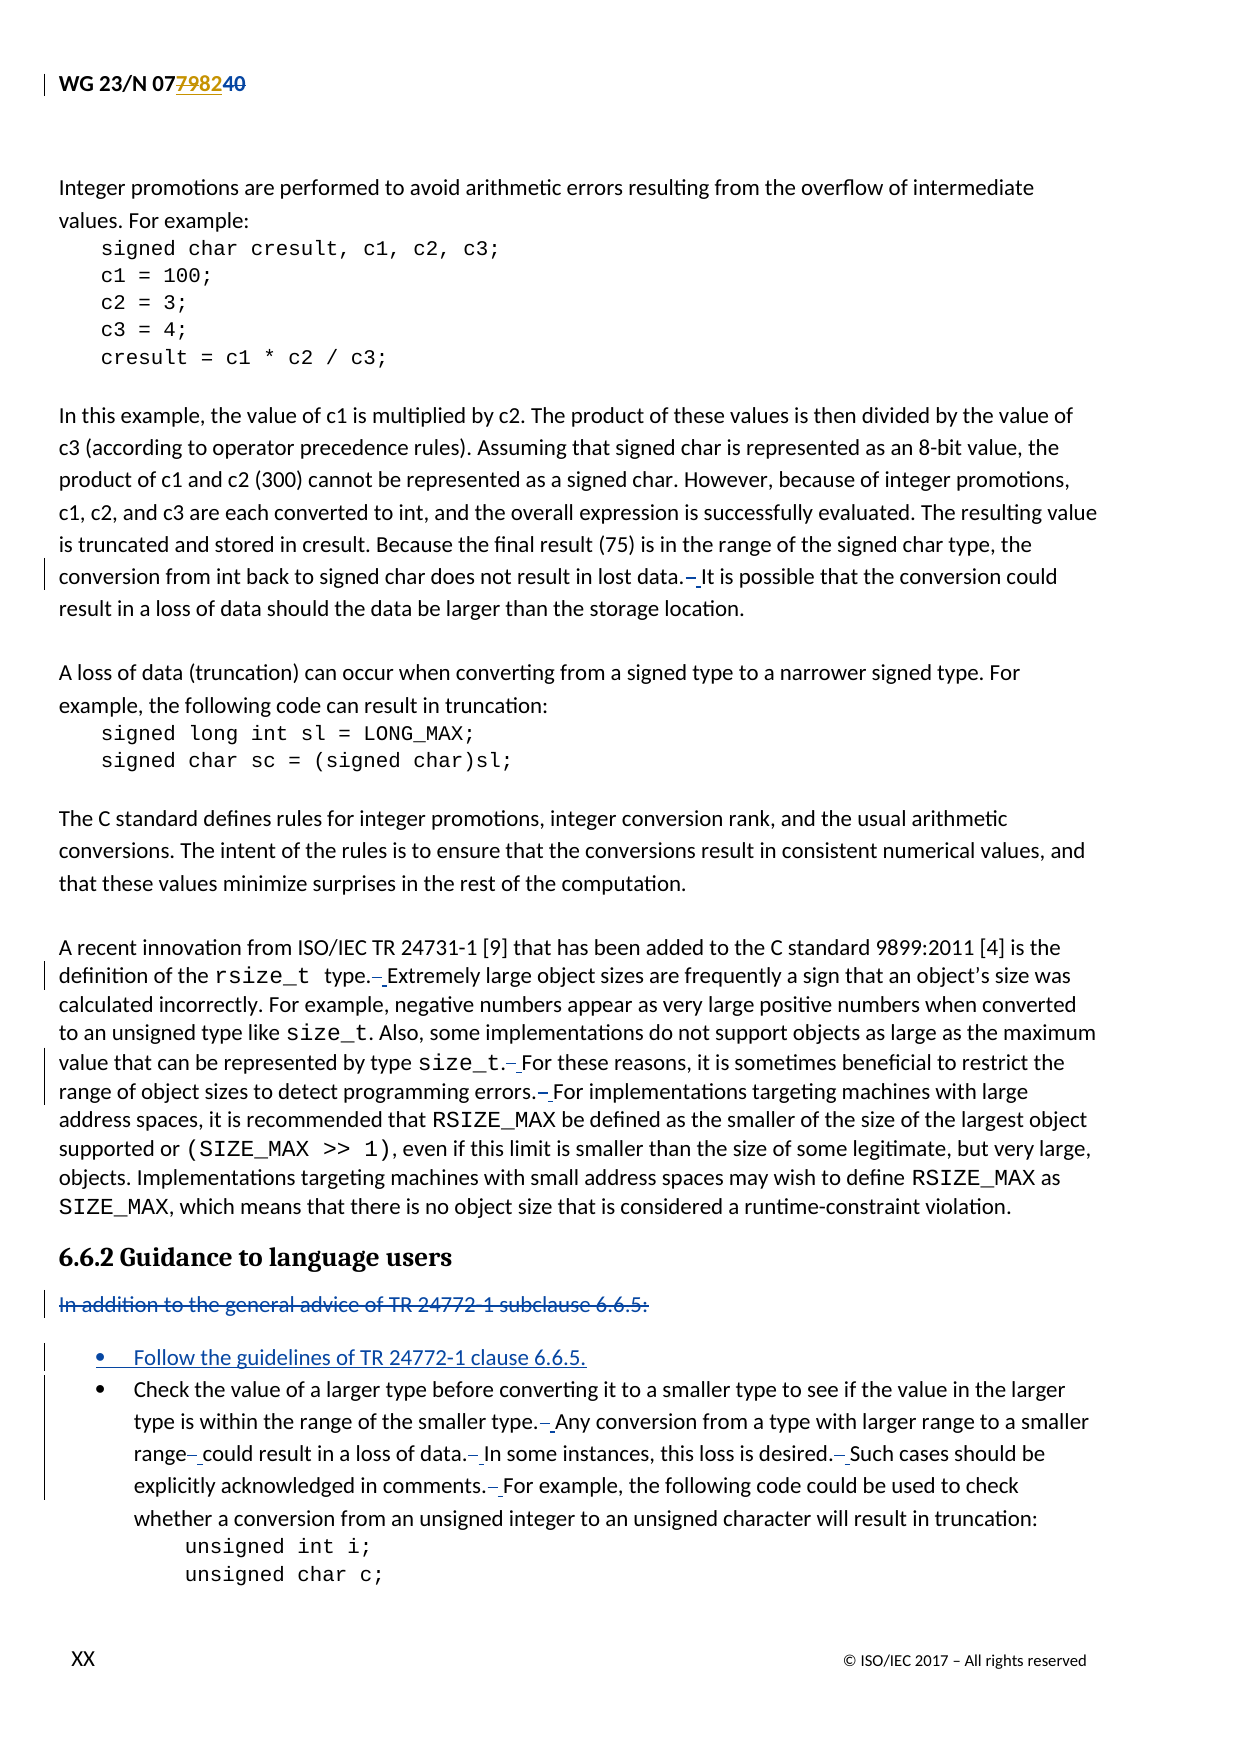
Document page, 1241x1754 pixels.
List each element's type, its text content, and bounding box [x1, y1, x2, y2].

text In this example, the value of c1 is multiplied by c2. The product of these values is then divided by the value of c3 (according to operator precedence rules). Assuming that signed char is represented as an 8-bit value, the product of c1 and c2 (300) cannot be represented as a signed char. However, because of integer promotions, c1, c2, and c3 are each converted to int, and the overall expression is successfully evaluated. The resulting value is truncated and stored in cresult. Because the final result (75) is in the range of the signed char type, the conversion from int back to signed char does not result in lost data.It is possible that the conversion could result in a loss of data should the data be larger than the storage location. [58, 401, 1099, 622]
list Check the value of a larger type before converting it to a smaller type to see if the value in the larger type is within the range of the smaller type.Any conversion from a type with larger range to a smaller rangecould result in a loss of data.In some instances, this loss is desired.Such cases should be explicitly acknowledged in comments.For example, the following code could be used to check whether a conversion from an unsigned integer to an unsigned character will result in truncation: [96, 1375, 1099, 1532]
text signed long int sl = LONG_MAX; [58, 723, 1099, 747]
text unsigned char c; [177, 1564, 1099, 1588]
text A loss of data (truncation) can occur when converting from a signed type to a narrower signed type. For example, the following code can result in truncation: [58, 658, 1099, 719]
text The C standard defines rules for integer promotions, integer conversion rank, and the usual arithmetic conversions. The intent of the rules is to ensure that the conversions result in consistent numerical values, and that these values minimize surprises in the rest of the computation. [58, 804, 1099, 897]
text signed char cresult, c1, c2, c3; [58, 238, 1099, 262]
text signed char sc = (signed char)sl; [58, 750, 1099, 774]
text A recent innovation from ISO/IEC TR 24731-1 [9] that has been added to the C standard 9899:2011 [4] is the definition of the rsize_t type.Extremely large object sizes are frequently a sign that an object’s size was calculated incorrectly. For example, negative numbers appear as very large positive numbers when converted to an unsigned type like size_t. Also, some implementations do not support objects as large as the maximum value that can be represented by type size_t.For these reasons, it is sometimes beneficial to restrict the range of object sizes to detect programming errors.For implementations targeting machines with large address spaces, it is recommended that RSIZE_MAX be defined as the smaller of the size of the largest object supported or (SIZE_MAX >> 1), even if this limit is smaller than the size of some legitimate, but very large, objects. Implementations targeting machines with small address spaces may wish to define RSIZE_MAX as SIZE_MAX, which means that there is no object size that is considered a runtime-constraint violation. [58, 933, 1099, 1221]
text c2 = 3; [58, 292, 1099, 316]
text unsigned int i; [177, 1536, 1099, 1560]
text c3 = 4; [58, 319, 1099, 343]
subtitle 6.6.2 Guidance to language users [58, 1242, 1099, 1273]
text Integer promotions are performed to avoid arithmetic errors resulting from the overflow of intermediate values. For example: [58, 173, 1099, 234]
text cresult = c1 * c2 / c3; [58, 347, 1099, 370]
text c1 = 100; [58, 265, 1099, 289]
